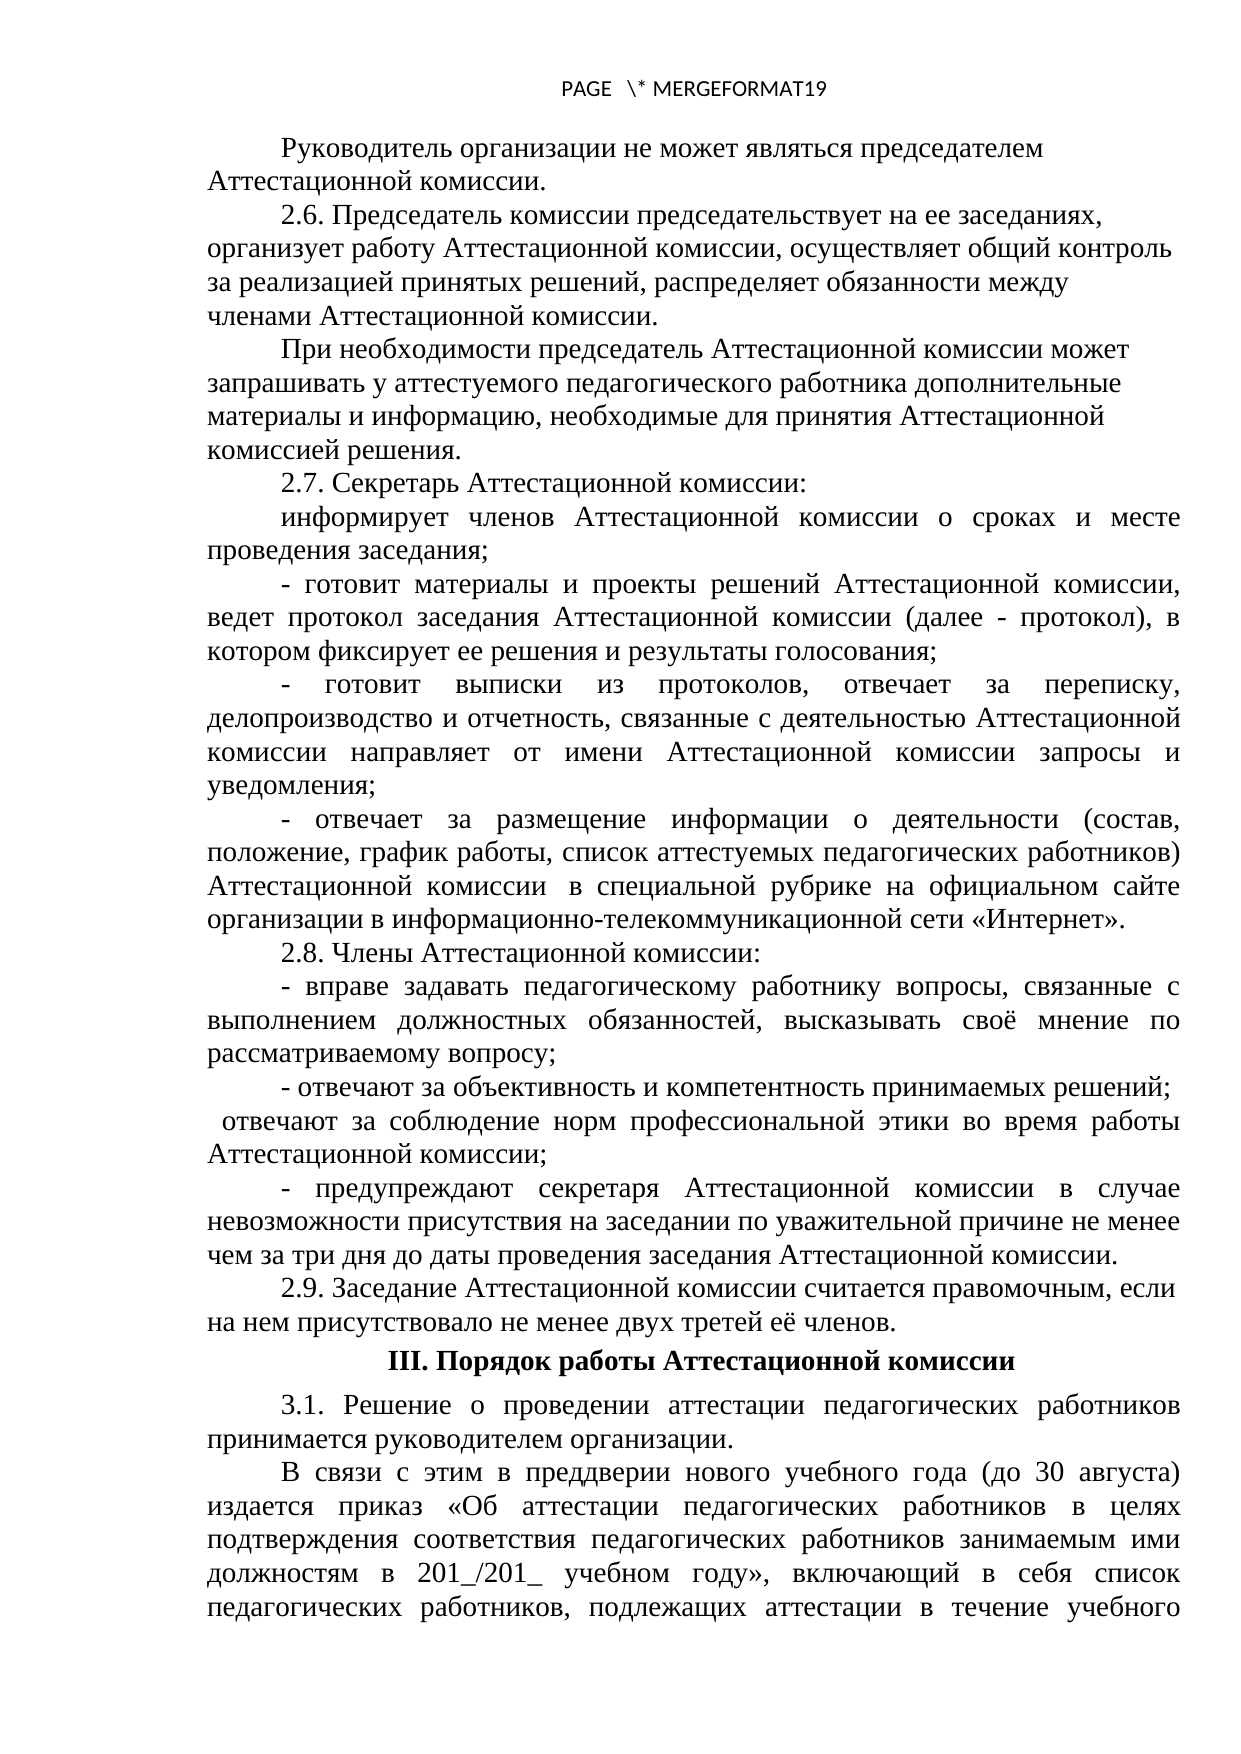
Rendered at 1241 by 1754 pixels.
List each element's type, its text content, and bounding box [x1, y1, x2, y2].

text 2.7. Секретарь Аттестационной комиссии: [207, 465, 1181, 499]
text 2.8. Члены Аттестационной комиссии: [207, 935, 1181, 968]
text - предупреждают секретаря Аттестационной комиссии в случае невозможности присутствия на заседании по уважительной причине не менее чем за три дня до даты проведения заседания Аттестационной комиссии. [207, 1170, 1181, 1270]
text 2.6. Председатель комиссии председательствует на ее заседаниях, организует работу Аттестационной комиссии, осуществляет общий контроль за реализацией принятых решений, распределяет обязанности между членами Аттестационной комиссии. [207, 197, 1181, 331]
text III. Порядок работы Аттестационной комиссии [207, 1350, 1181, 1375]
text - отвечают за объективность и компетентность принимаемых решений; [207, 1069, 1181, 1103]
text При необходимости председатель Аттестационной комиссии может запрашивать у аттестуемого педагогического работника дополнительные материалы и информацию, необходимые для принятия Аттестационной комиссией решения. [207, 331, 1181, 465]
text - отвечает за размещение информации о деятельности (состав, положение, график работы, список аттестуемых педагогических работников) Аттестационной комиссии в специальной рубрике на официальном сайте организации в информационно-телекоммуникационной сети «Интернет». [207, 801, 1181, 935]
text информирует членов Аттестационной комиссии о сроках и месте проведения заседания; [207, 499, 1181, 566]
text 2.9. Заседание Аттестационной комиссии считается правомочным, если на нем присутствовало не менее двух третей её членов. [207, 1270, 1181, 1337]
text - вправе задавать педагогическому работнику вопросы, связанные с выполнением должностных обязанностей, высказывать своё мнение по рассматриваемому вопросу; [207, 968, 1181, 1069]
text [207, 1454, 1181, 1622]
text отвечают за соблюдение норм профессиональной этики во время работы Аттестационной комиссии; [207, 1103, 1181, 1170]
text Руководитель организации не может являться председателем Аттестационной комиссии. [207, 130, 1181, 197]
text 3.1. Решение о проведении аттестации педагогических работников принимается руководителем организации. [207, 1387, 1181, 1454]
text - готовит выписки из протоколов, отвечает за переписку, делопроизводство и отчетность, связанные с деятельностью Аттестационной комиссии направляет от имени Аттестационной комиссии запросы и уведомления; [207, 667, 1181, 801]
text - готовит материалы и проекты решений Аттестационной комиссии, ведет протокол заседания Аттестационной комиссии (далее - протокол), в котором фиксирует ее решения и результаты голосования; [207, 566, 1181, 667]
